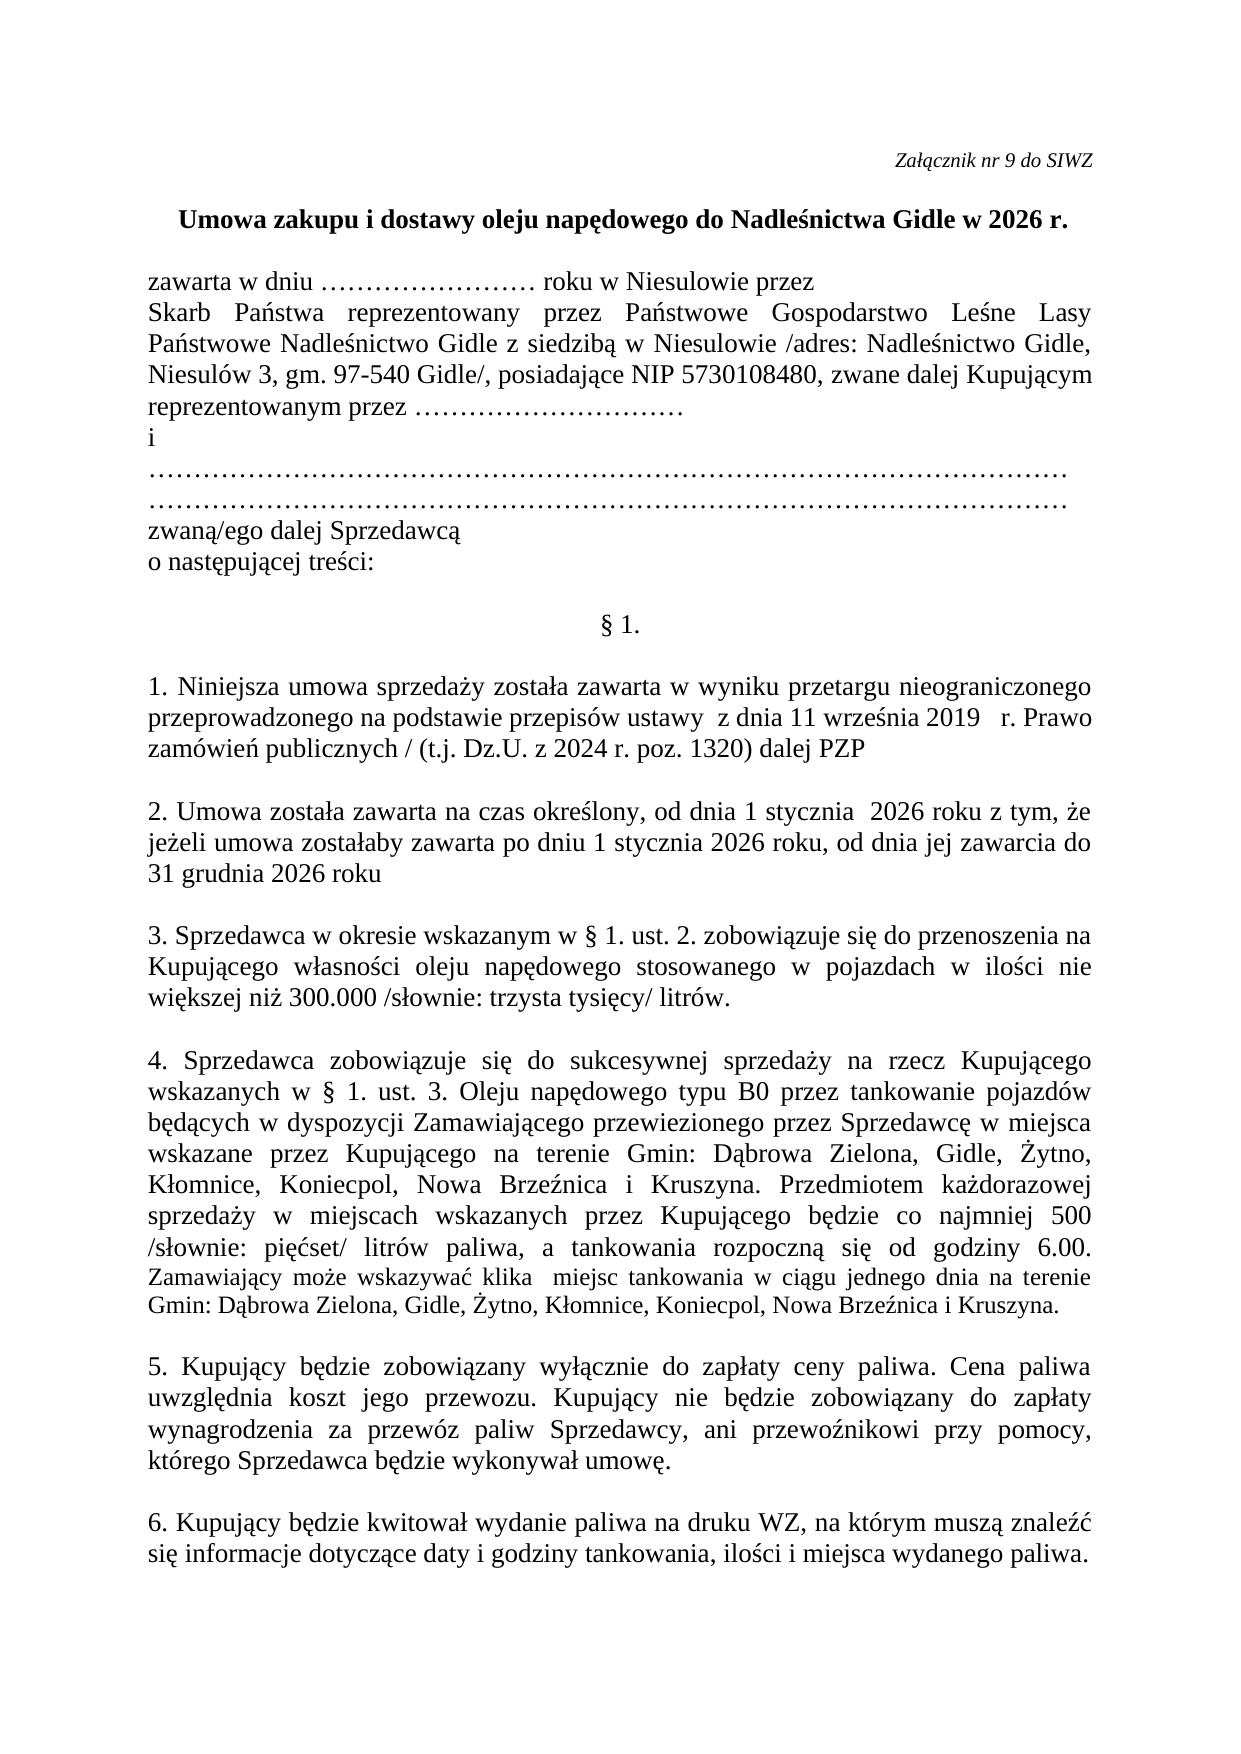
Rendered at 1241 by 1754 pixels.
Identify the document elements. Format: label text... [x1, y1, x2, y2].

text Umowa zakupu i dostawy oleju napędowego do Nadleśnictwa Gidle w 2026 r. [148, 203, 1093, 234]
text § 1. [148, 608, 1093, 639]
text Skarb Państwa reprezentowany przez Państwowe Gospodarstwo Leśne Lasy Państwowe Nadleśnictwo Gidle z siedzibą w Niesulowie /adres: Nadleśnictwo Gidle, Niesulów 3, gm. 97-540 Gidle/, posiadające NIP 5730108480, zwane dalej Kupującym reprezentowanym przez ………………………… [148, 296, 1093, 421]
text 5. Kupujący będzie zobowiązany wyłącznie do zapłaty ceny paliwa. Cena paliwa uwzględnia koszt jego przewozu. Kupujący nie będzie zobowiązany do zapłaty wynagrodzenia za przewóz paliw Sprzedawcy, ani przewoźnikowi przy pomocy, którego Sprzedawca będzie wykonywał umowę. [148, 1350, 1093, 1475]
text zwaną/ego dalej Sprzedawcą [148, 514, 1093, 545]
text i …………………………………………………………………………………………………………………………………………………………………………………… [148, 421, 1093, 514]
list Niniejsza umowa sprzedaży została zawarta w wyniku przetargu nieograniczonego przeprowadzonego na podstawie przepisów ustawy z dnia 11 września 2019 r. Prawo zamówień publicznych / (t.j. Dz.U. z 2024 r. poz. 1320) dalej PZP [148, 670, 1093, 763]
text zawarta w dniu …………………… roku w Niesulowie przez [148, 265, 1093, 296]
text 4. Sprzedawca zobowiązuje się do sukcesywnej sprzedaży na rzecz Kupującego wskazanych w § 1. ust. 3. Oleju napędowego typu B0 przez tankowanie pojazdów będących w dyspozycji Zamawiającego przewiezionego przez Sprzedawcę w miejsca wskazane przez Kupującego na terenie Gmin: Dąbrowa Zielona, Gidle, Żytno, Kłomnice, Koniecpol, Nowa Brzeźnica i Kruszyna. Przedmiotem każdorazowej sprzedaży w miejscach wskazanych przez Kupującego będzie co najmniej 500 /słownie: pięćset/ litrów paliwa, a tankowania rozpoczną się od godziny 6.00. Zamawiający może wskazywać klika miejsc tankowania w ciągu jednego dnia na terenie Gmin: Dąbrowa Zielona, Gidle, Żytno, Kłomnice, Koniecpol, Nowa Brzeźnica i Kruszyna. [148, 1044, 1093, 1319]
text 3. Sprzedawca w okresie wskazanym w § 1. ust. 2. zobowiązuje się do przenoszenia na Kupującego własności oleju napędowego stosowanego w pojazdach w ilości nie większej niż 300.000 /słownie: trzysta tysięcy/ litrów. [148, 919, 1093, 1013]
text Załącznik nr 9 do SIWZ [148, 148, 1093, 172]
text 6. Kupujący będzie kwitował wydanie paliwa na druku WZ, na którym muszą znaleźć się informacje dotyczące daty i godziny tankowania, ilości i miejsca wydanego paliwa. [148, 1506, 1093, 1568]
text 2. Umowa została zawarta na czas określony, od dnia 1 stycznia 2026 roku z tym, że jeżeli umowa zostałaby zawarta po dniu 1 stycznia 2026 roku, od dnia jej zawarcia do 31 grudnia 2026 roku [148, 794, 1093, 888]
text o następującej treści: [148, 545, 1093, 577]
